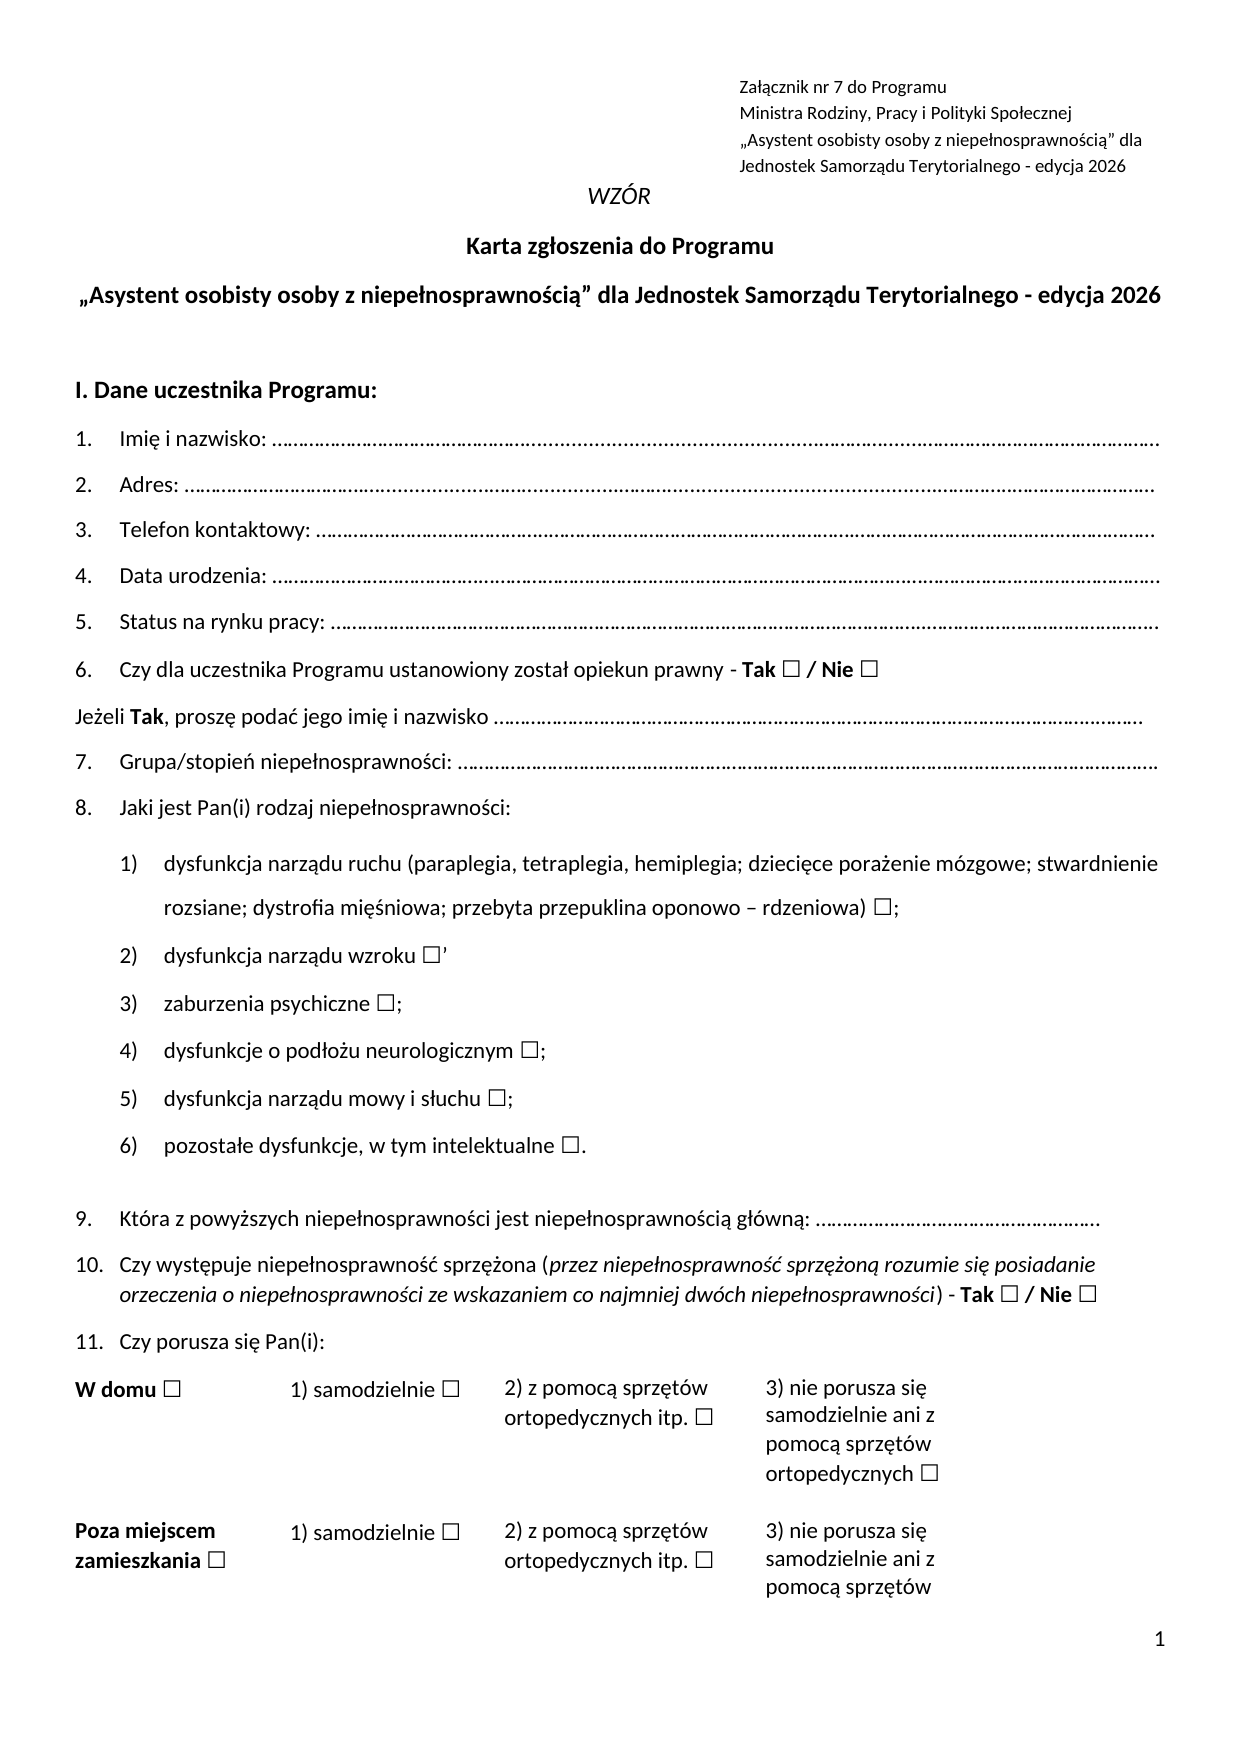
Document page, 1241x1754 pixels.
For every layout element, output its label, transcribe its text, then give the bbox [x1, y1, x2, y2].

table_header 3) nie porusza się samodzielnie ani z pomocą sprzętów ortopedycznych [754, 1373, 1020, 1516]
text WZÓR [75, 180, 1165, 211]
text 3) zaburzenia psychiczne ; [119, 986, 1165, 1018]
text 6. Czy dla uczestnika Programu ustanowiony został opiekun prawny - Tak / Nie [75, 653, 1165, 684]
text 10. Czy występuje niepełnosprawność sprzężona (przez niepełnosprawność sprzężoną rozumie się posiadanie orzeczenia o niepełnosprawności ze wskazaniem co najmniej dwóch niepełnosprawności) - Tak / Nie [75, 1250, 1165, 1309]
text 6) pozostałe dysfunkcje, w tym intelektualne . [119, 1129, 1165, 1161]
text 8. Jaki jest Pan(i) rodzaj niepełnosprawności: [75, 793, 1165, 821]
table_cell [754, 1516, 991, 1600]
text 5) dysfunkcja narządu mowy i słuchu ; [119, 1082, 1165, 1113]
text 2) dysfunkcja narządu wzroku ’ [119, 939, 1165, 970]
text 4. Data urodzenia: …………………………………...……………………………………………………………………...……………………………………… [75, 561, 1165, 589]
text 3. Telefon kontaktowy: ……………………………………..………………………………………………….………………………………………………… [75, 516, 1165, 544]
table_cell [493, 1516, 754, 1600]
text 7. Grupa/stopień niepełnosprawności: ……………………………………………………………………………………………………………………. [75, 747, 1165, 776]
text 1) dysfunkcja narządu ruchu (paraplegia, tetraplegia, hemiplegia; dziecięce porażenie mózgowe; stwardnienie rozsiane; dystrofia mięśniowa; przebyta przepuklina oponowo – rdzeniowa) ; [119, 849, 1165, 922]
text 2. Adres: …………………………….…...................…….................………...............................................…………..……………………… [75, 470, 1165, 498]
table_header W domu [64, 1373, 278, 1516]
table_header 2) z pomocą sprzętów ortopedycznych itp. [493, 1373, 754, 1516]
text „Asystent osobisty osoby z niepełnosprawnością” dla Jednostek Samorządu Terytorialnego - edycja 2026 [739, 128, 1165, 177]
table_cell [64, 1516, 278, 1600]
text Jeżeli Tak, proszę podać jego imię i nazwisko ……………………………………………………………………………………….…………..……… [75, 702, 1165, 730]
table_cell 1) samodzielnie [278, 1516, 493, 1600]
text 1. Imię i nazwisko: …………………………………………...................................................………….......……………………………………… [75, 424, 1165, 452]
text 11. Czy porusza się Pan(i): [75, 1327, 1165, 1355]
text 5. Status na rynku pracy: …………………………………………………………………………………………………..…………………………………….. [75, 607, 1165, 635]
text Załącznik nr 7 do Programu [739, 75, 1165, 98]
text I. Dane uczestnika Programu: [75, 374, 1165, 405]
text „Asystent osobisty osoby z niepełnosprawnością” dla Jednostek Samorządu Terytorialnego - edycja 2026 [75, 279, 1165, 310]
text Karta zgłoszenia do Programu [75, 230, 1165, 261]
text 4) dysfunkcje o podłożu neurologicznym ; [119, 1034, 1165, 1065]
text 9. Która z powyższych niepełnosprawności jest niepełnosprawnością główną: ……………………………………………… [75, 1204, 1165, 1232]
text Ministra Rodziny, Pracy i Polityki Społecznej [739, 101, 1165, 124]
table_header 1) samodzielnie [278, 1373, 493, 1516]
